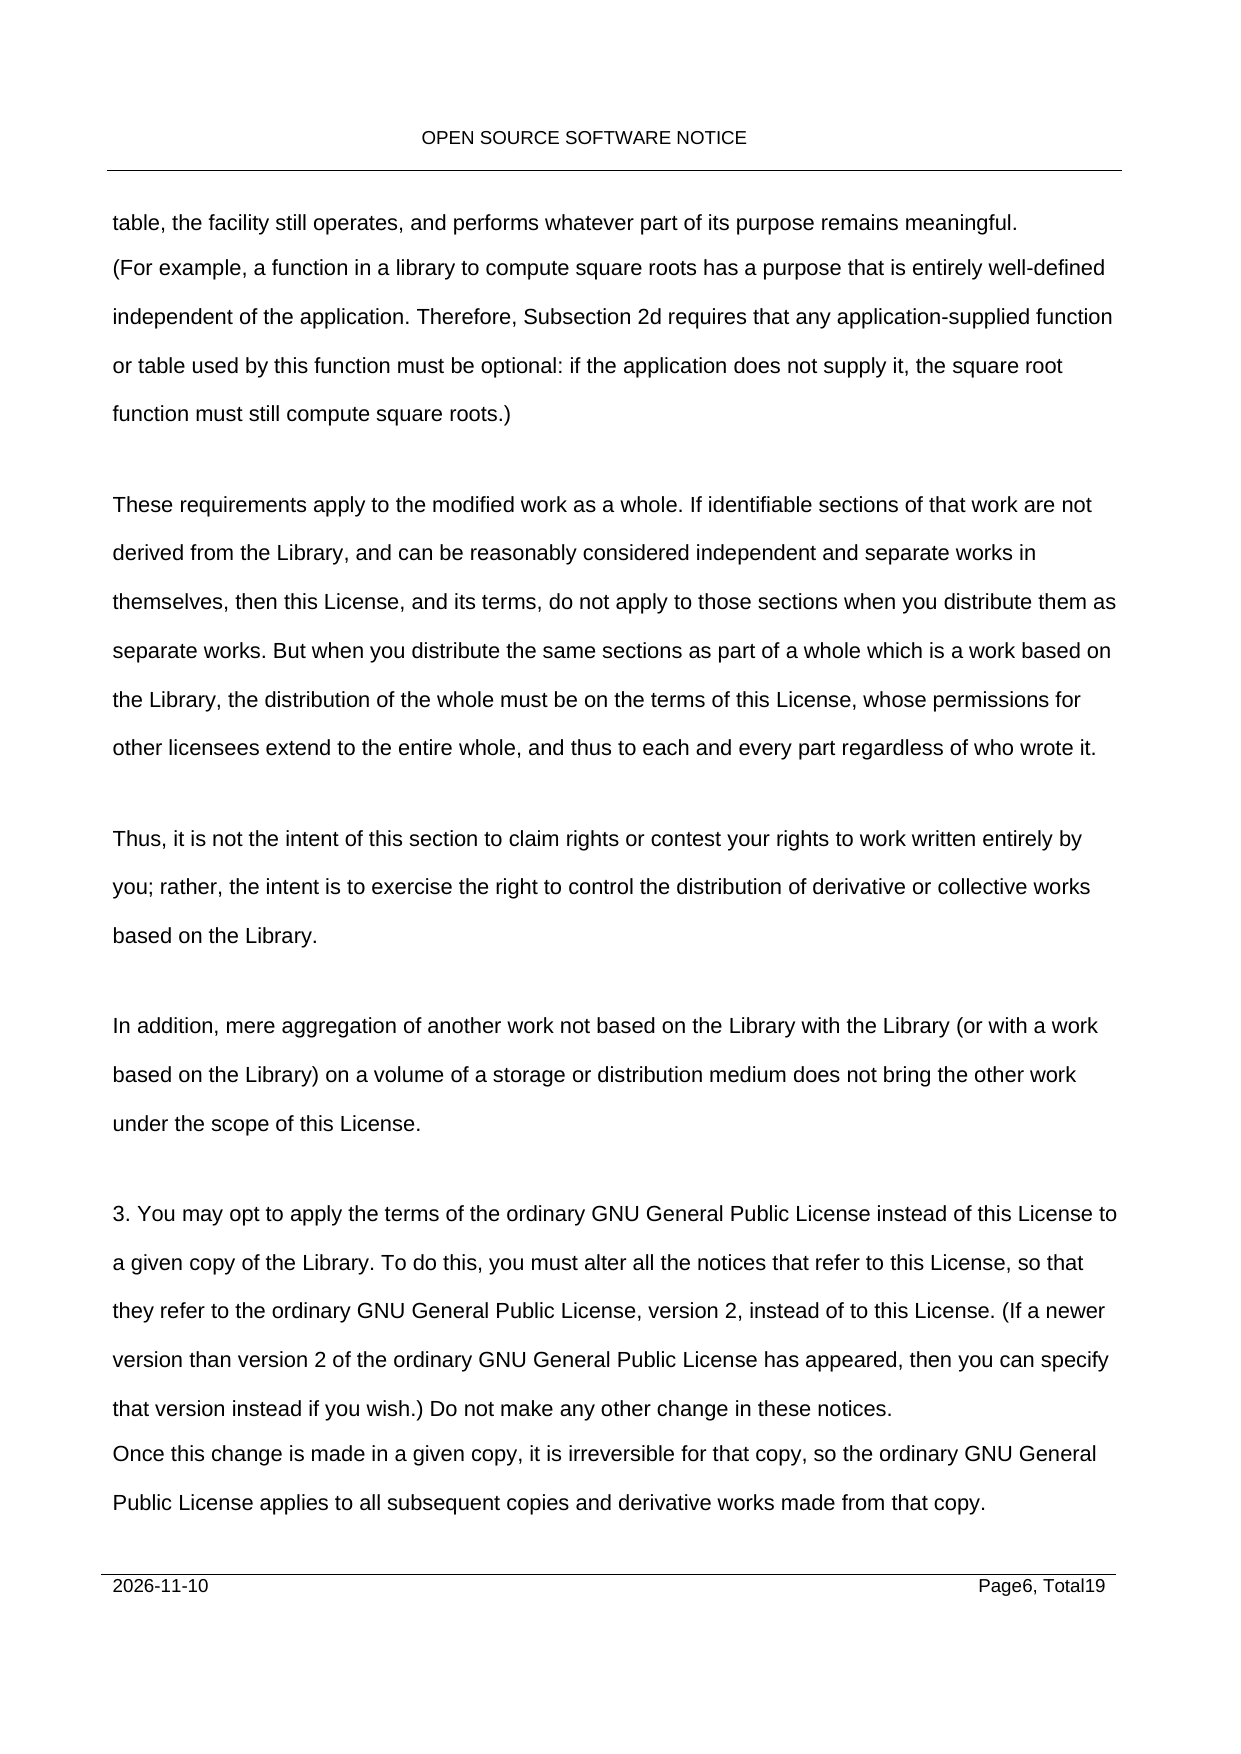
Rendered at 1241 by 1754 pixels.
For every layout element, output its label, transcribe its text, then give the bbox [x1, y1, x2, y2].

text (For example, a function in a library to compute square roots has a purpose that is entirely well-defined independent of the application. Therefore, Subsection 2d requires that any application-supplied function or table used by this function must be optional: if the application does not supply it, the square root function must still compute square roots.) [112, 251, 1128, 430]
text 3. You may opt to apply the terms of the ordinary GNU General Public License instead of this License to a given copy of the Library. To do this, you must alter all the notices that refer to this License, so that they refer to the ordinary GNU General Public License, version 2, instead of to this License. (If a newer version than version 2 of the ordinary GNU General Public License has appeared, then you can specify that version instead if you wish.) Do not make any other change in these notices. [112, 1197, 1128, 1425]
text In addition, mere aggregation of another work not based on the Library with the Library (or with a work based on the Library) on a volume of a storage or distribution medium does not bring the other work under the scope of this License. [112, 1009, 1128, 1139]
text These requirements apply to the modified work as a whole. If identifiable sections of that work are not derived from the Library, and can be reasonably considered independent and separate works in themselves, then this License, and its terms, do not apply to those sections when you distribute them as separate works. But when you distribute the same sections as part of a whole which is a work based on the Library, the distribution of the whole must be on the terms of this License, whose permissions for other licensees extend to the entire whole, and thus to each and every part regardless of who wrote it. [112, 488, 1128, 764]
text Once this change is made in a given copy, it is irreversible for that copy, so the ordinary GNU General Public License applies to all subsequent copies and derivative works made from that copy. [112, 1437, 1128, 1519]
text Thus, it is not the intent of this section to claim rights or contest your rights to work written entirely by you; rather, the intent is to exercise the right to control the distribution of derivative or collective works based on the Library. [112, 822, 1128, 952]
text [112, 206, 1128, 239]
